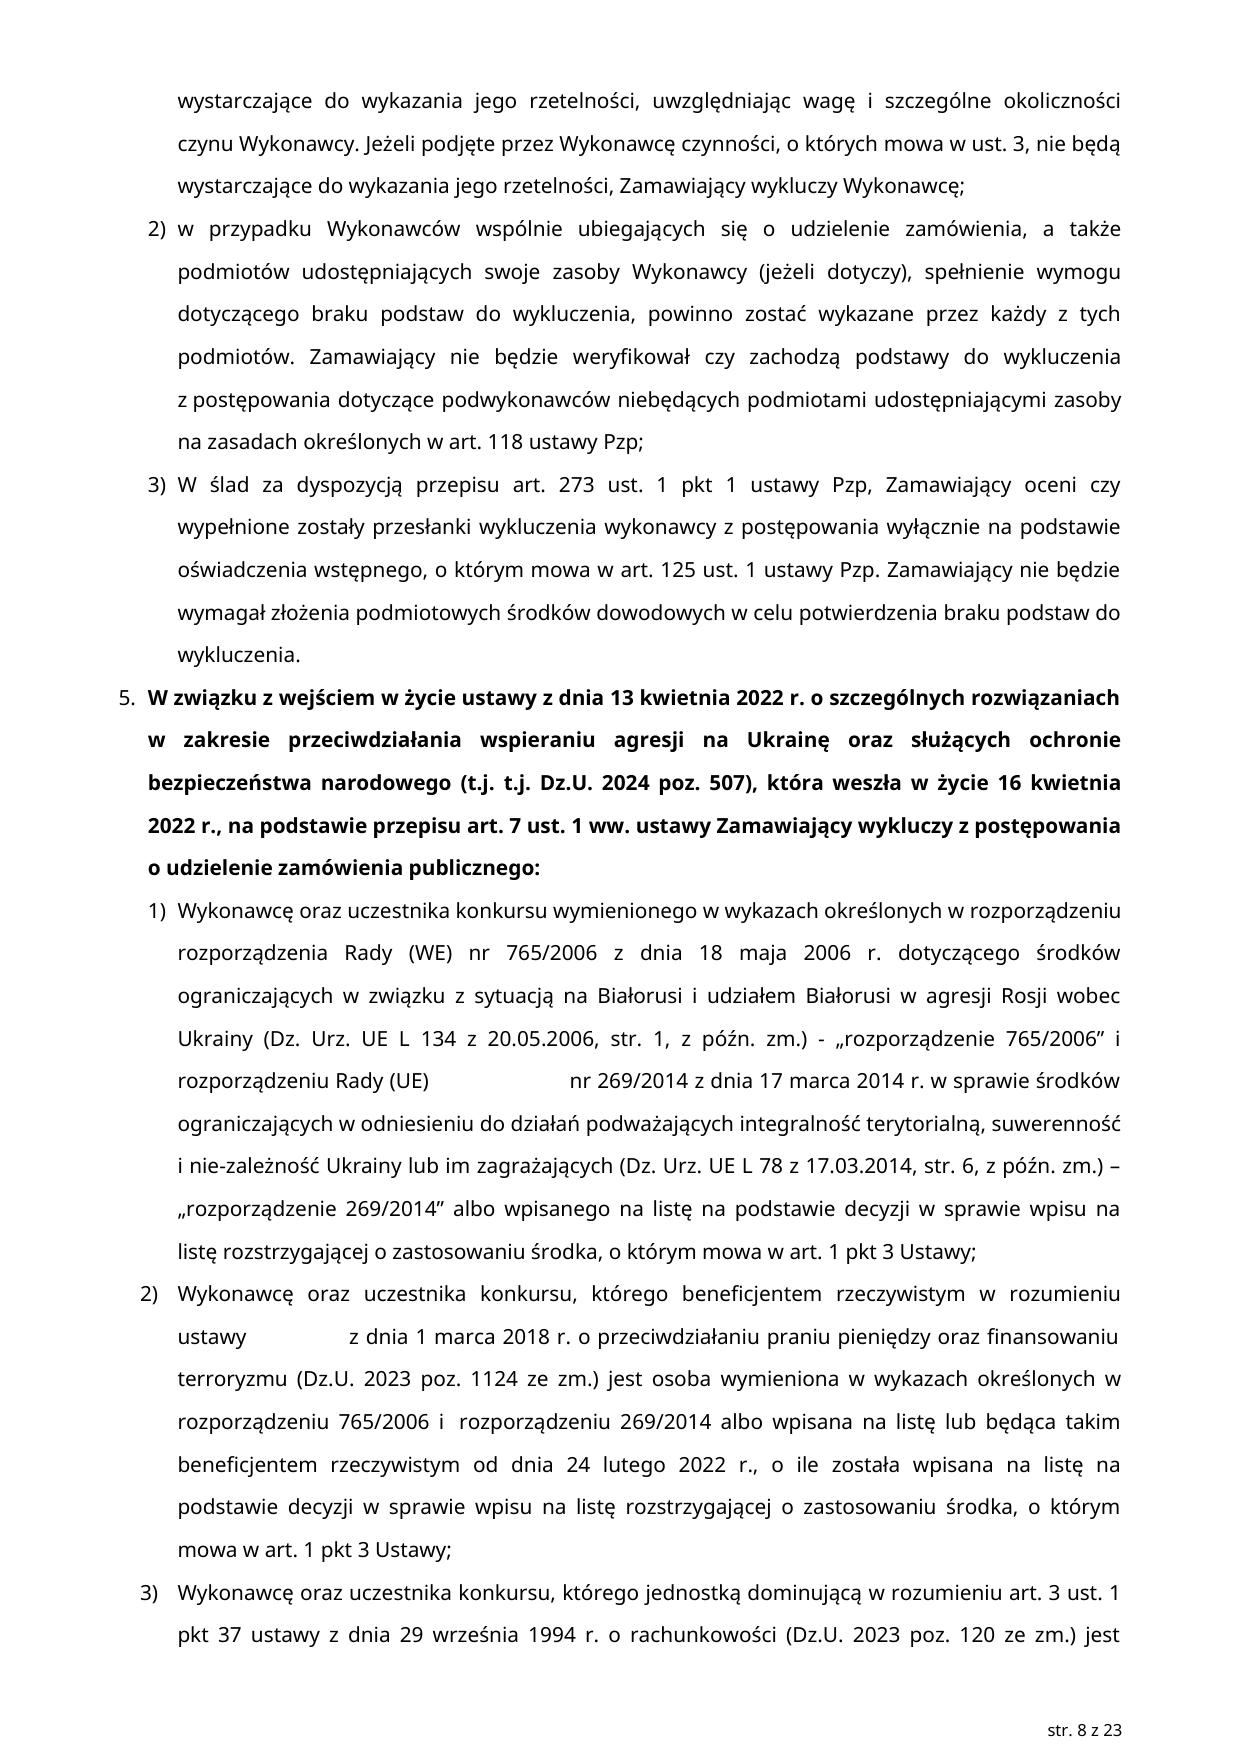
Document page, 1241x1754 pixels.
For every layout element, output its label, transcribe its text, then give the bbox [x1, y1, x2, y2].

subtitle W ślad za dyspozycją przepisu art. 273 ust. 1 pkt 1 ustawy Pzp, Zamawiający oceni czy wypełnione zostały przesłanki wykluczenia wykonawcy z postępowania wyłącznie na podstawie oświadczenia wstępnego, o którym mowa w art. 125 ust. 1 ustawy Pzp. Zamawiający nie będzie wymagał złożenia podmiotowych środków dowodowych w celu potwierdzenia braku podstaw do wykluczenia. [148, 470, 1122, 669]
subtitle W związku z wejściem w życie ustawy z dnia 13 kwietnia 2022 r. o szczególnych rozwiązaniach w zakresie przeciwdziałania wspieraniu agresji na Ukrainę oraz służących ochronie bezpieczeństwa narodowego (t.j. t.j. Dz.U. 2024 poz. 507), która weszła w życie 16 kwietnia 2022 r., na podstawie przepisu art. 7 ust. 1 ww. ustawy Zamawiający wykluczy z postępowania o udzielenie zamówienia publicznego: [118, 683, 1122, 882]
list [140, 1578, 1122, 1649]
subtitle w przypadku Wykonawców wspólnie ubiegających się o udzielenie zamówienia, a także podmiotów udostępniających swoje zasoby Wykonawcy (jeżeli dotyczy), spełnienie wymogu dotyczącego braku podstaw do wykluczenia, powinno zostać wykazane przez każdy z tych podmiotów. Zamawiający nie będzie weryfikował czy zachodzą podstawy do wykluczenia z postępowania dotyczące podwykonawców niebędących podmiotami udostępniającymi zasoby na zasadach określonych w art. 118 ustawy Pzp; [148, 214, 1122, 456]
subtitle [148, 86, 1122, 200]
list Wykonawcę oraz uczestnika konkursu, którego beneficjentem rzeczywistym w rozumieniu ustawy z dnia 1 marca 2018 r. o przeciwdziałaniu praniu pieniędzy oraz finansowaniu terroryzmu (Dz.U. 2023 poz. 1124 ze zm.) jest osoba wymieniona w wykazach określonych w rozporządzeniu 765/2006 i rozporządzeniu 269/2014 albo wpisana na listę lub będąca takim beneficjentem rzeczywistym od dnia 24 lutego 2022 r., o ile została wpisana na listę na podstawie decyzji w sprawie wpisu na listę rozstrzygającej o zastosowaniu środka, o którym mowa w art. 1 pkt 3 Ustawy; [140, 1279, 1122, 1563]
list Wykonawcę oraz uczestnika konkursu wymienionego w wykazach określonych w rozporządzeniu rozporządzenia Rady (WE) nr 765/2006 z dnia 18 maja 2006 r. dotyczącego środków ograniczających w związku z sytuacją na Białorusi i udziałem Białorusi w agresji Rosji wobec Ukrainy (Dz. Urz. UE L 134 z 20.05.2006, str. 1, z późn. zm.) - „rozporządzenie 765/2006” i rozporządzeniu Rady (UE) nr 269/2014 z dnia 17 marca 2014 r. w sprawie środków ograniczających w odniesieniu do działań podważających integralność terytorialną, suwerenność i nie-zależność Ukrainy lub im zagrażających (Dz. Urz. UE L 78 z 17.03.2014, str. 6, z późn. zm.) – „rozporządzenie 269/2014” albo wpisanego na listę na podstawie decyzji w sprawie wpisu na listę rozstrzygającej o zastosowaniu środka, o którym mowa w art. 1 pkt 3 Ustawy; [148, 896, 1122, 1265]
